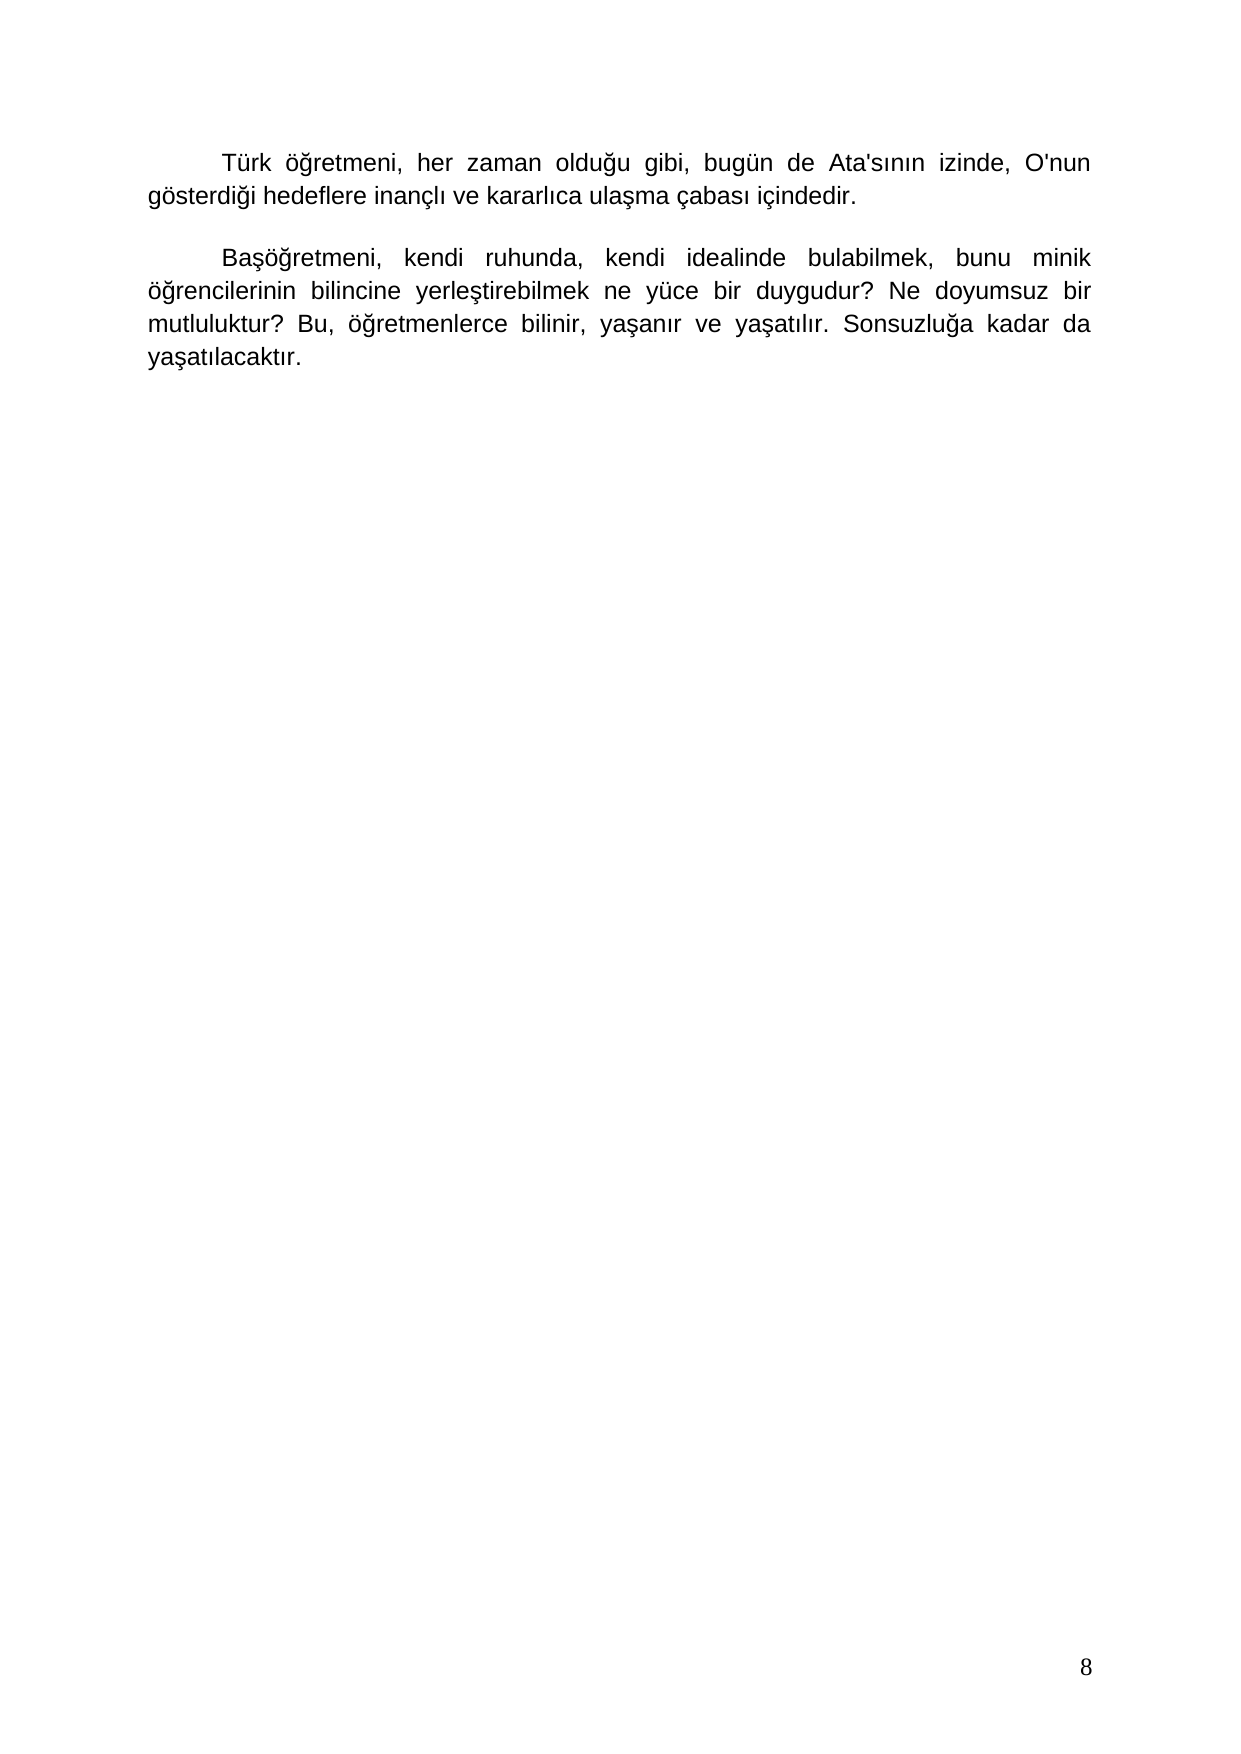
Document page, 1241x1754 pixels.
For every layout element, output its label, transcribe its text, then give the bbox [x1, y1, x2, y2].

text Başöğretmeni, kendi ruhunda, kendi idealinde bulabilmek, bunu minik öğrencilerinin bilincine yerleştirebilmek ne yüce bir duygudur? Ne doyumsuz bir mutluluktur? Bu, öğretmenlerce bilinir, yaşanır ve yaşatılır. Sonsuzluğa kadar da yaşatılacaktır. [148, 243, 1093, 371]
text Türk öğretmeni, her zaman olduğu gibi, bugün de Ata'sının izinde, O'nun gösterdiği hedeflere inançlı ve kararlıca ulaşma çabası içindedir. [148, 148, 1093, 209]
